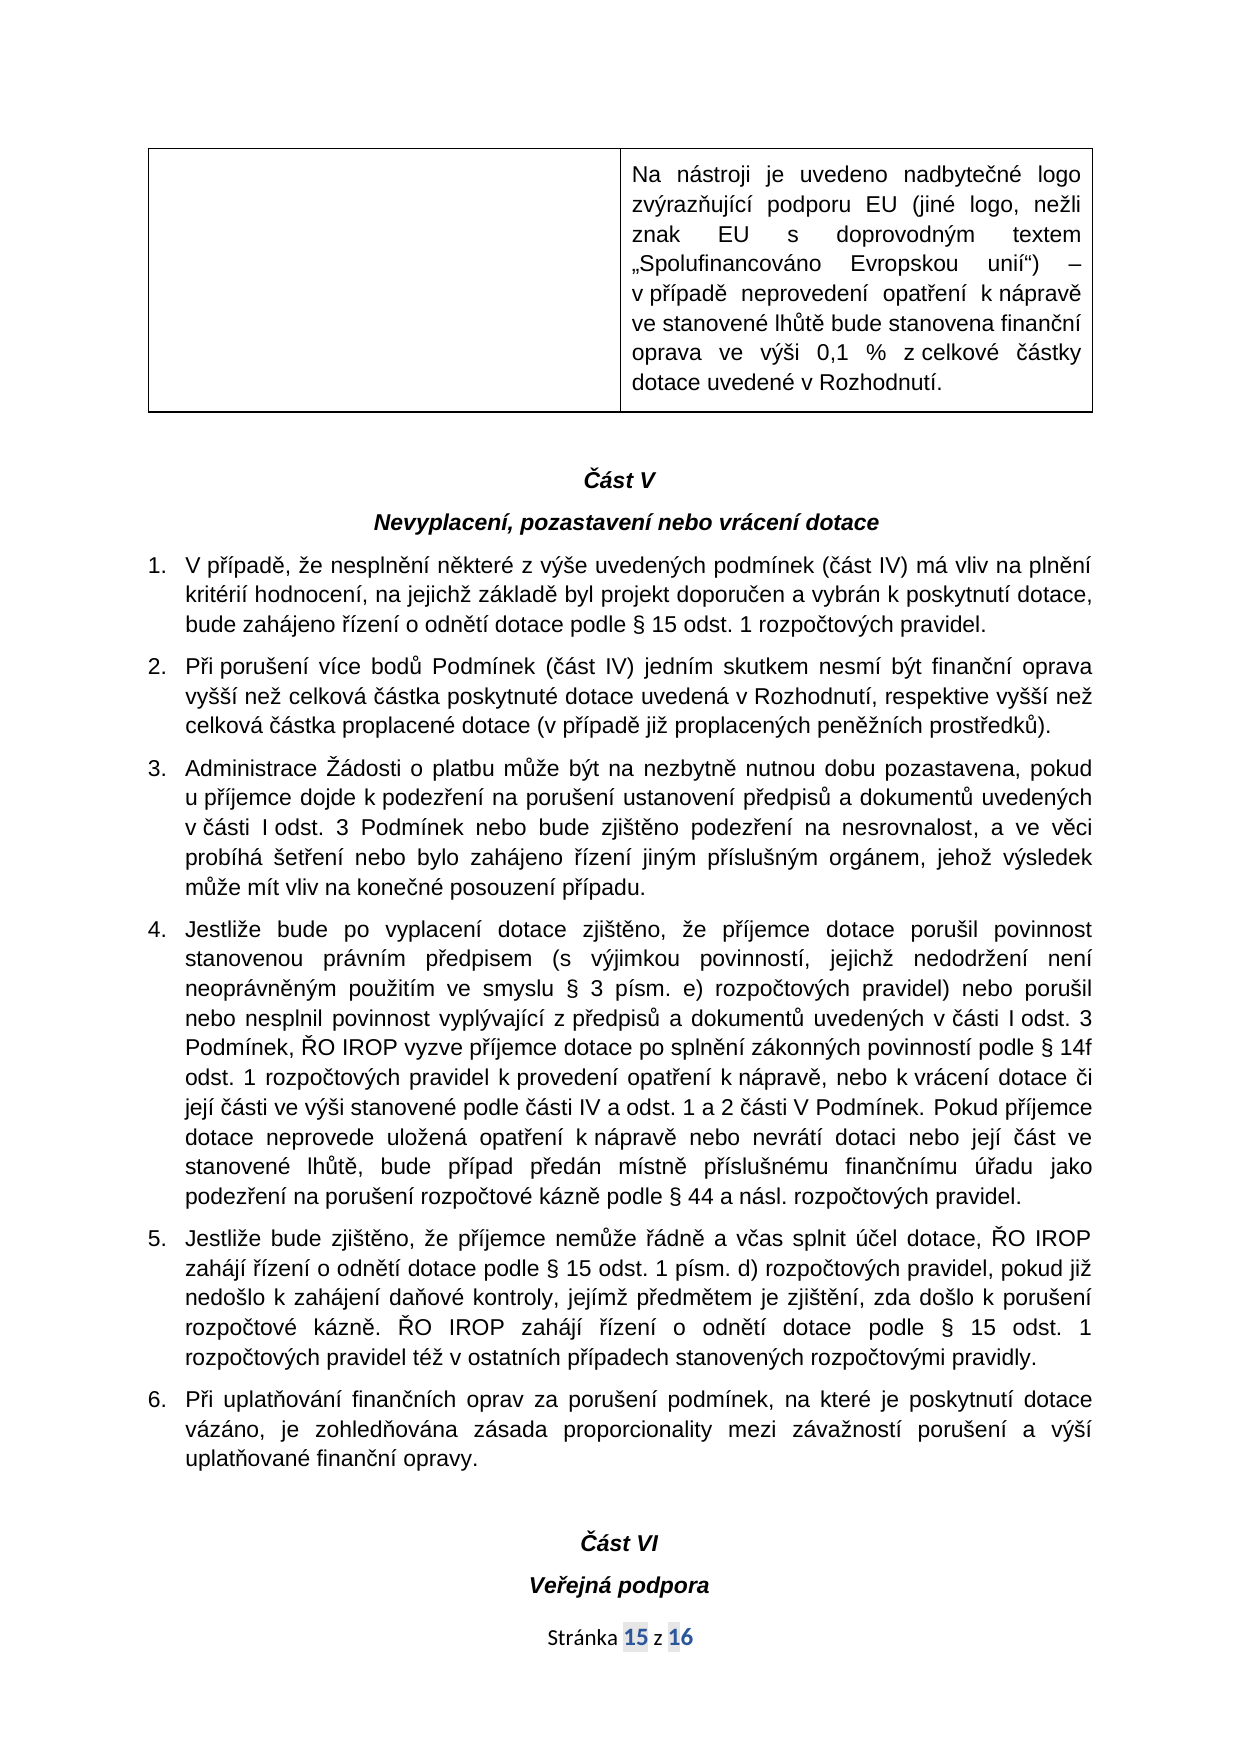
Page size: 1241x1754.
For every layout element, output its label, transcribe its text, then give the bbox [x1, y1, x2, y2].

list V případě, že nesplnění některé z výše uvedených podmínek (část IV) má vliv na plnění kritérií hodnocení, na jejichž základě byl projekt doporučen a vybrán k poskytnutí dotace, bude zahájeno řízení o odnětí dotace podle § 15 odst. 1 rozpočtových pravidel. [148, 552, 1093, 637]
list Při porušení více bodů Podmínek (část IV) jedním skutkem nesmí být finanční oprava vyšší než celková částka poskytnuté dotace uvedená v Rozhodnutí, respektive vyšší než celková částka proplacené dotace (v případě již proplacených peněžních prostředků). [148, 653, 1093, 739]
text Veřejná podpora [148, 1572, 1093, 1598]
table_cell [149, 149, 620, 411]
list Administrace Žádosti o platbu může být na nezbytně nutnou dobu pozastavena, pokud u příjemce dojde k podezření na porušení ustanovení předpisů a dokumentů uvedených v části I odst. 3 Podmínek nebo bude zjištěno podezření na nesrovnalost, a ve věci probíhá šetření nebo bylo zahájeno řízení jiným příslušným orgánem, jehož výsledek může mít vliv na konečné posouzení případu. [148, 755, 1093, 900]
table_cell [621, 149, 1092, 411]
list Jestliže bude zjištěno, že příjemce nemůže řádně a včas splnit účel dotace, ŘO IROP zahájí řízení o odnětí dotace podle § 15 odst. 1 písm. d) rozpočtových pravidel, pokud již nedošlo k zahájení daňové kontroly, jejímž předmětem je zjištění, zda došlo k porušení rozpočtové kázně. ŘO IROP zahájí řízení o odnětí dotace podle § 15 odst. 1 rozpočtových pravidel též v ostatních případech stanovených rozpočtovými pravidly. [148, 1225, 1093, 1370]
list Jestliže bude po vyplacení dotace zjištěno, že příjemce dotace porušil povinnost stanovenou právním předpisem (s výjimkou povinností, jejichž nedodržení není neoprávněným použitím ve smyslu § 3 písm. e) rozpočtových pravidel) nebo porušil nebo nesplnil povinnost vyplývající z předpisů a dokumentů uvedených v části I odst. 3 Podmínek, ŘO IROP vyzve příjemce dotace po splnění zákonných povinností podle § 14f odst. 1 rozpočtových pravidel k provedení opatření k nápravě, nebo k vrácení dotace či její části ve výši stanovené podle části IV a odst. 1 a 2 části V Podmínek. Pokud příjemce dotace neprovede uložená opatření k nápravě nebo nevrátí dotaci nebo její část ve stanovené lhůtě, bude případ předán místně příslušnému finančnímu úřadu jako podezření na porušení rozpočtové kázně podle § 44 a násl. rozpočtových pravidel. [148, 916, 1093, 1209]
text Část VI [148, 1530, 1093, 1556]
list Při uplatňování finančních oprav za porušení podmínek, na které je poskytnutí dotace vázáno, je zohledňována zásada proporcionality mezi závažností porušení a výší uplatňované finanční opravy. [148, 1386, 1093, 1472]
subtitle Část V [148, 467, 1093, 493]
text Nevyplacení, pozastavení nebo vrácení dotace [162, 509, 1093, 536]
